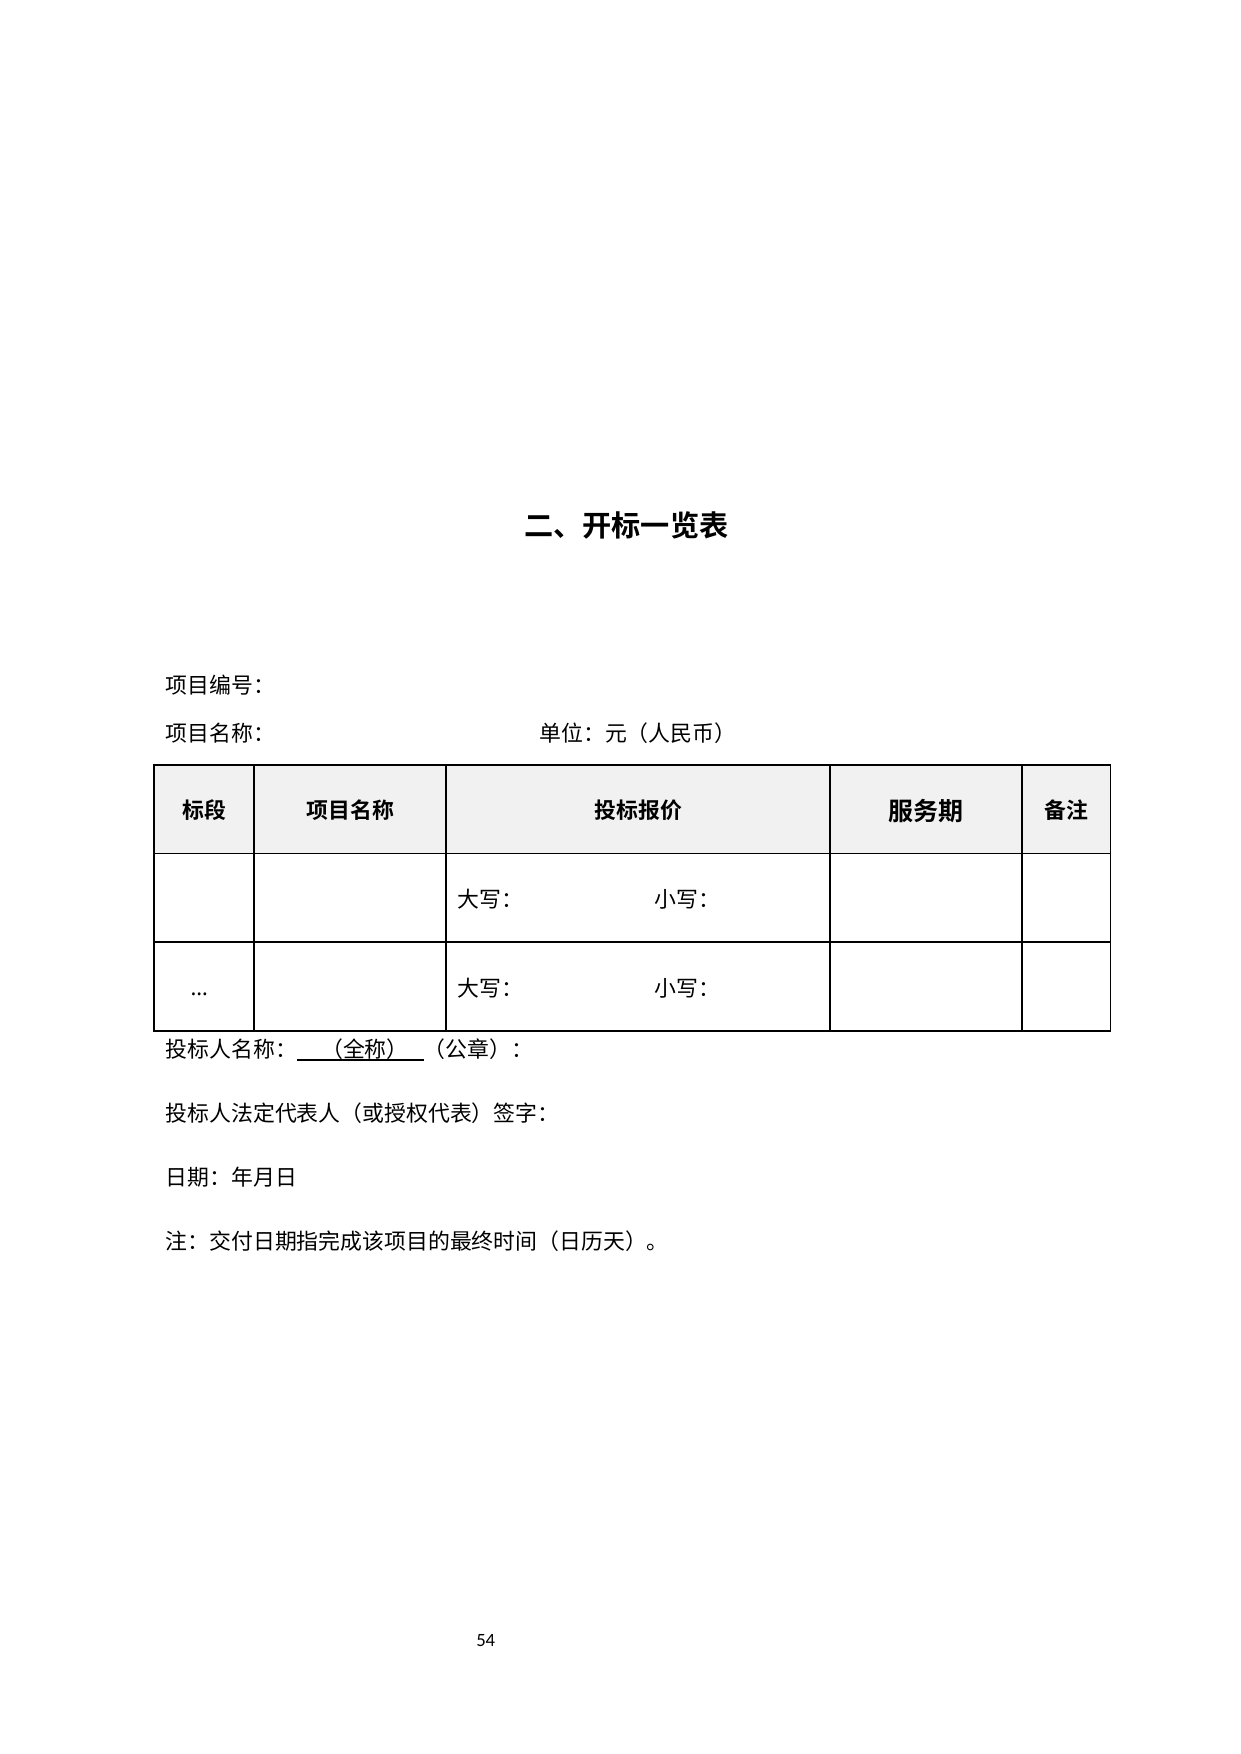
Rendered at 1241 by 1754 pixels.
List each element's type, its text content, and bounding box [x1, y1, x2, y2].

table_header 标段 [155, 766, 253, 853]
table_cell … [155, 943, 253, 1030]
table_header 投标报价 [447, 766, 829, 853]
table_header 项目名称 [255, 766, 445, 853]
table_cell [831, 943, 1021, 1030]
text 投标人法定代表人（或授权代表）签字： [165, 1096, 1087, 1128]
text 二、开标一览表 [165, 491, 1087, 556]
table_cell 大写： 小写： [447, 854, 829, 941]
table_cell [1023, 854, 1110, 941]
table_header 服务期 [831, 766, 1021, 853]
text 项目名称： 单位：元（人民币） [165, 716, 1087, 748]
table_cell [255, 943, 445, 1030]
table_header 备注 [1023, 766, 1110, 853]
table_cell [1023, 943, 1110, 1030]
text 注：交付日期指完成该项目的最终时间（日历天）。 [165, 1224, 1087, 1256]
text 投标人名称： （全称） （公章）： [165, 1032, 1087, 1064]
text 项目编号： [165, 667, 1087, 700]
table_cell [831, 854, 1021, 941]
text 日期：年月日 [165, 1160, 1087, 1192]
table_cell 大写： 小写： [447, 943, 829, 1030]
table_cell [255, 854, 445, 941]
table_cell [155, 854, 253, 941]
